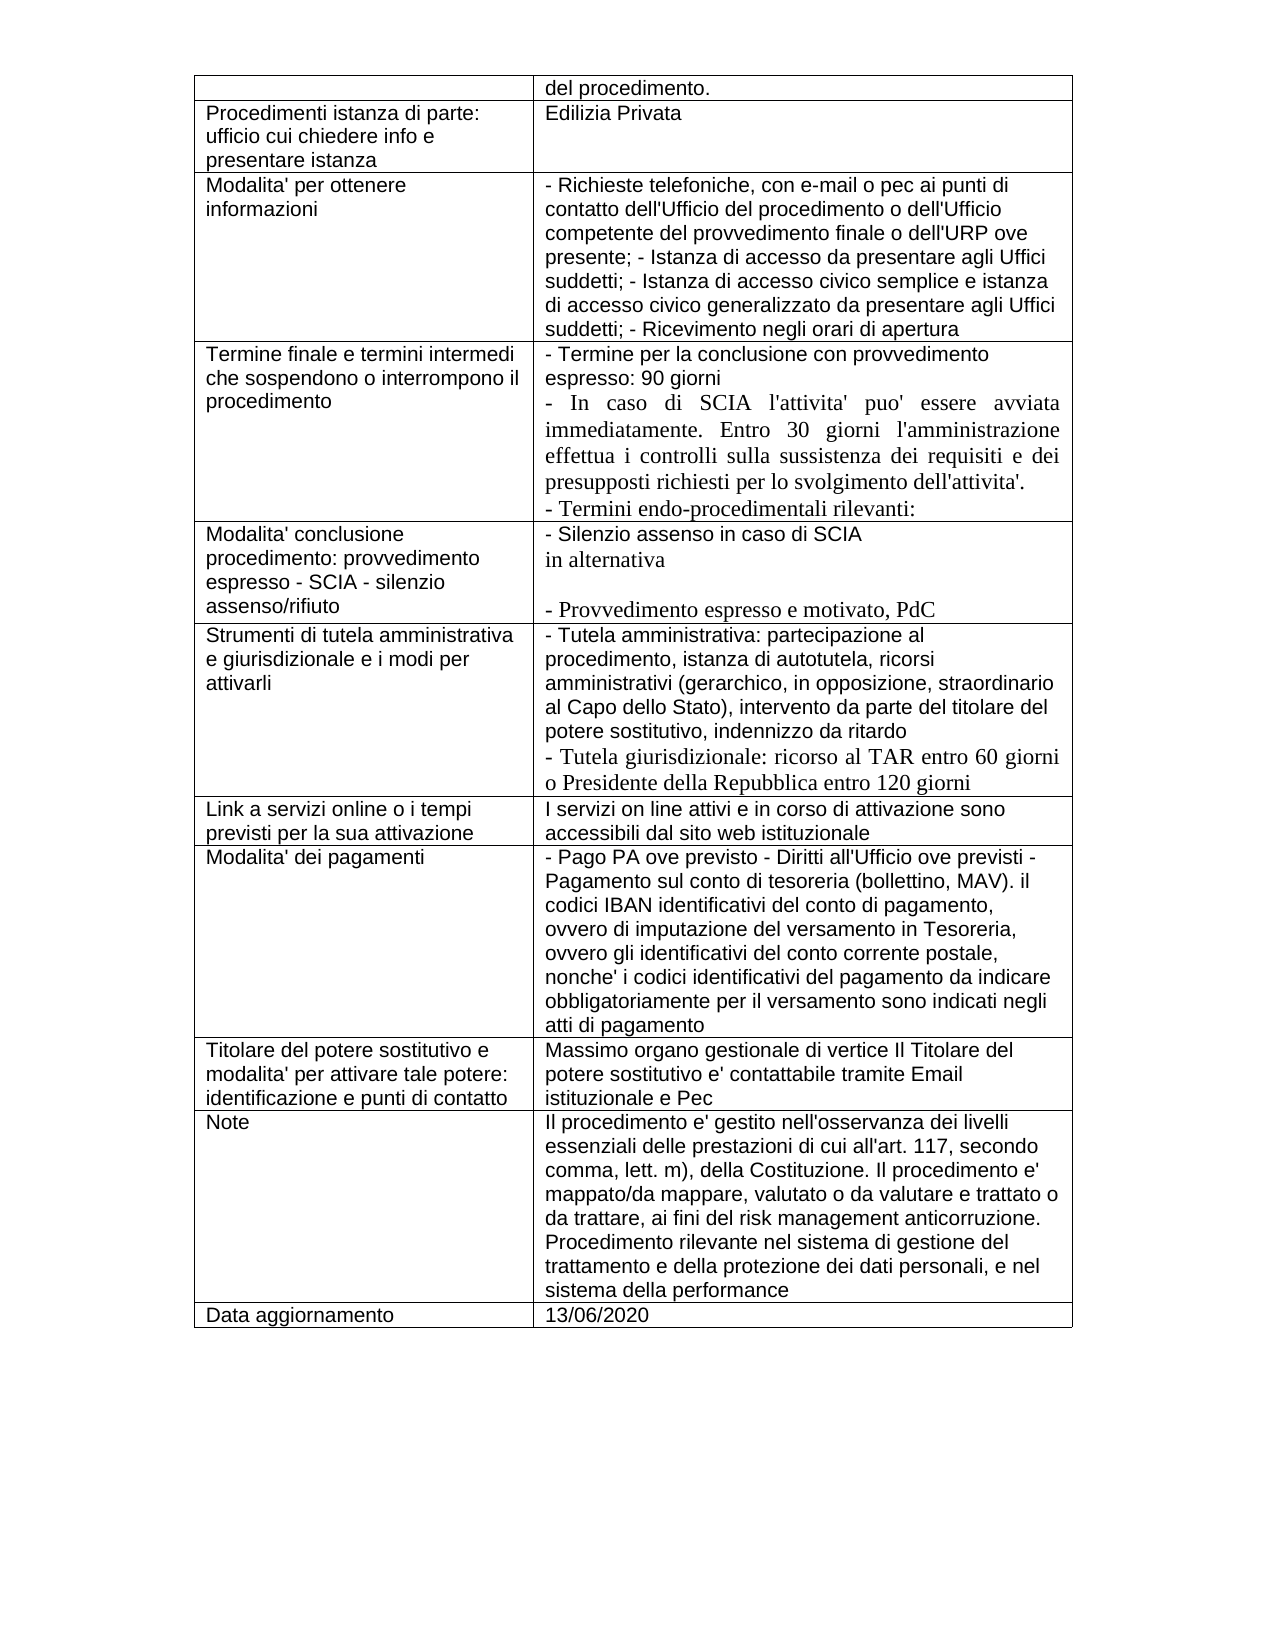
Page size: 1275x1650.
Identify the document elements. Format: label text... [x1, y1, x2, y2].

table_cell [534, 76, 1072, 100]
table_cell Massimo organo gestionale di vertice Il Titolare del potere sostitutivo e' contattabile tramite Email istituzionale e Pec [534, 1038, 1072, 1109]
table_cell - Termine per la conclusione con provvedimento espresso: 90 giorni - In caso di SCIA l'attivita' puo' essere avviata immediatamente. Entro 30 giorni l'amministrazione effettua i controlli sulla sussistenza dei requisiti e dei presupposti richiesti per lo svolgimento dell'attivita'. - Termini endo-procedimentali rilevanti: [534, 342, 1072, 521]
table_cell I servizi on line attivi e in corso di attivazione sono accessibili dal sito web istituzionale [534, 797, 1072, 844]
table_cell Data aggiornamento [195, 1303, 533, 1327]
table_cell Edilizia Privata [534, 101, 1072, 172]
table_cell Modalita' conclusione procedimento: provvedimento espresso - SCIA - silenzio assenso/rifiuto [195, 522, 533, 623]
table_cell Link a servizi online o i tempi previsti per la sua attivazione [195, 797, 533, 844]
table_cell Procedimenti istanza di parte: ufficio cui chiedere info e presentare istanza [195, 101, 533, 172]
table_cell - Tutela amministrativa: partecipazione al procedimento, istanza di autotutela, ricorsi amministrativi (gerarchico, in opposizione, straordinario al Capo dello Stato), intervento da parte del titolare del potere sostitutivo, indennizzo da ritardo - Tutela giurisdizionale: ricorso al TAR entro 60 giorni o Presidente della Repubblica entro 120 giorni [534, 624, 1072, 796]
table_cell - Silenzio assenso in caso di SCIA in alternativa - Provvedimento espresso e motivato, PdC [534, 522, 1072, 623]
table_cell Il procedimento e' gestito nell'osservanza dei livelli essenziali delle prestazioni di cui all'art. 117, secondo comma, lett. m), della Costituzione. Il procedimento e' mappato/da mappare, valutato o da valutare e trattato o da trattare, ai fini del risk management anticorruzione. Procedimento rilevante nel sistema di gestione del trattamento e della protezione dei dati personali, e nel sistema della performance [534, 1111, 1072, 1302]
table_cell Modalita' dei pagamenti [195, 846, 533, 1037]
table_cell 13/06/2020 [534, 1303, 1072, 1327]
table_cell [195, 76, 533, 100]
table_cell Modalita' per ottenere informazioni [195, 173, 533, 341]
table_cell - Richieste telefoniche, con e-mail o pec ai punti di contatto dell'Ufficio del procedimento o dell'Ufficio competente del provvedimento finale o dell'URP ove presente; - Istanza di accesso da presentare agli Uffici suddetti; - Istanza di accesso civico semplice e istanza di accesso civico generalizzato da presentare agli Uffici suddetti; - Ricevimento negli orari di apertura [534, 173, 1072, 341]
table_cell - Pago PA ove previsto - Diritti all'Ufficio ove previsti - Pagamento sul conto di tesoreria (bollettino, MAV). il codici IBAN identificativi del conto di pagamento, ovvero di imputazione del versamento in Tesoreria, ovvero gli identificativi del conto corrente postale, nonche' i codici identificativi del pagamento da indicare obbligatoriamente per il versamento sono indicati negli atti di pagamento [534, 846, 1072, 1037]
table_cell Note [195, 1111, 533, 1302]
table_cell Termine finale e termini intermedi che sospendono o interrompono il procedimento [195, 342, 533, 521]
table_cell Strumenti di tutela amministrativa e giurisdizionale e i modi per attivarli [195, 624, 533, 796]
table_cell Titolare del potere sostitutivo e modalita' per attivare tale potere: identificazione e punti di contatto [195, 1038, 533, 1109]
